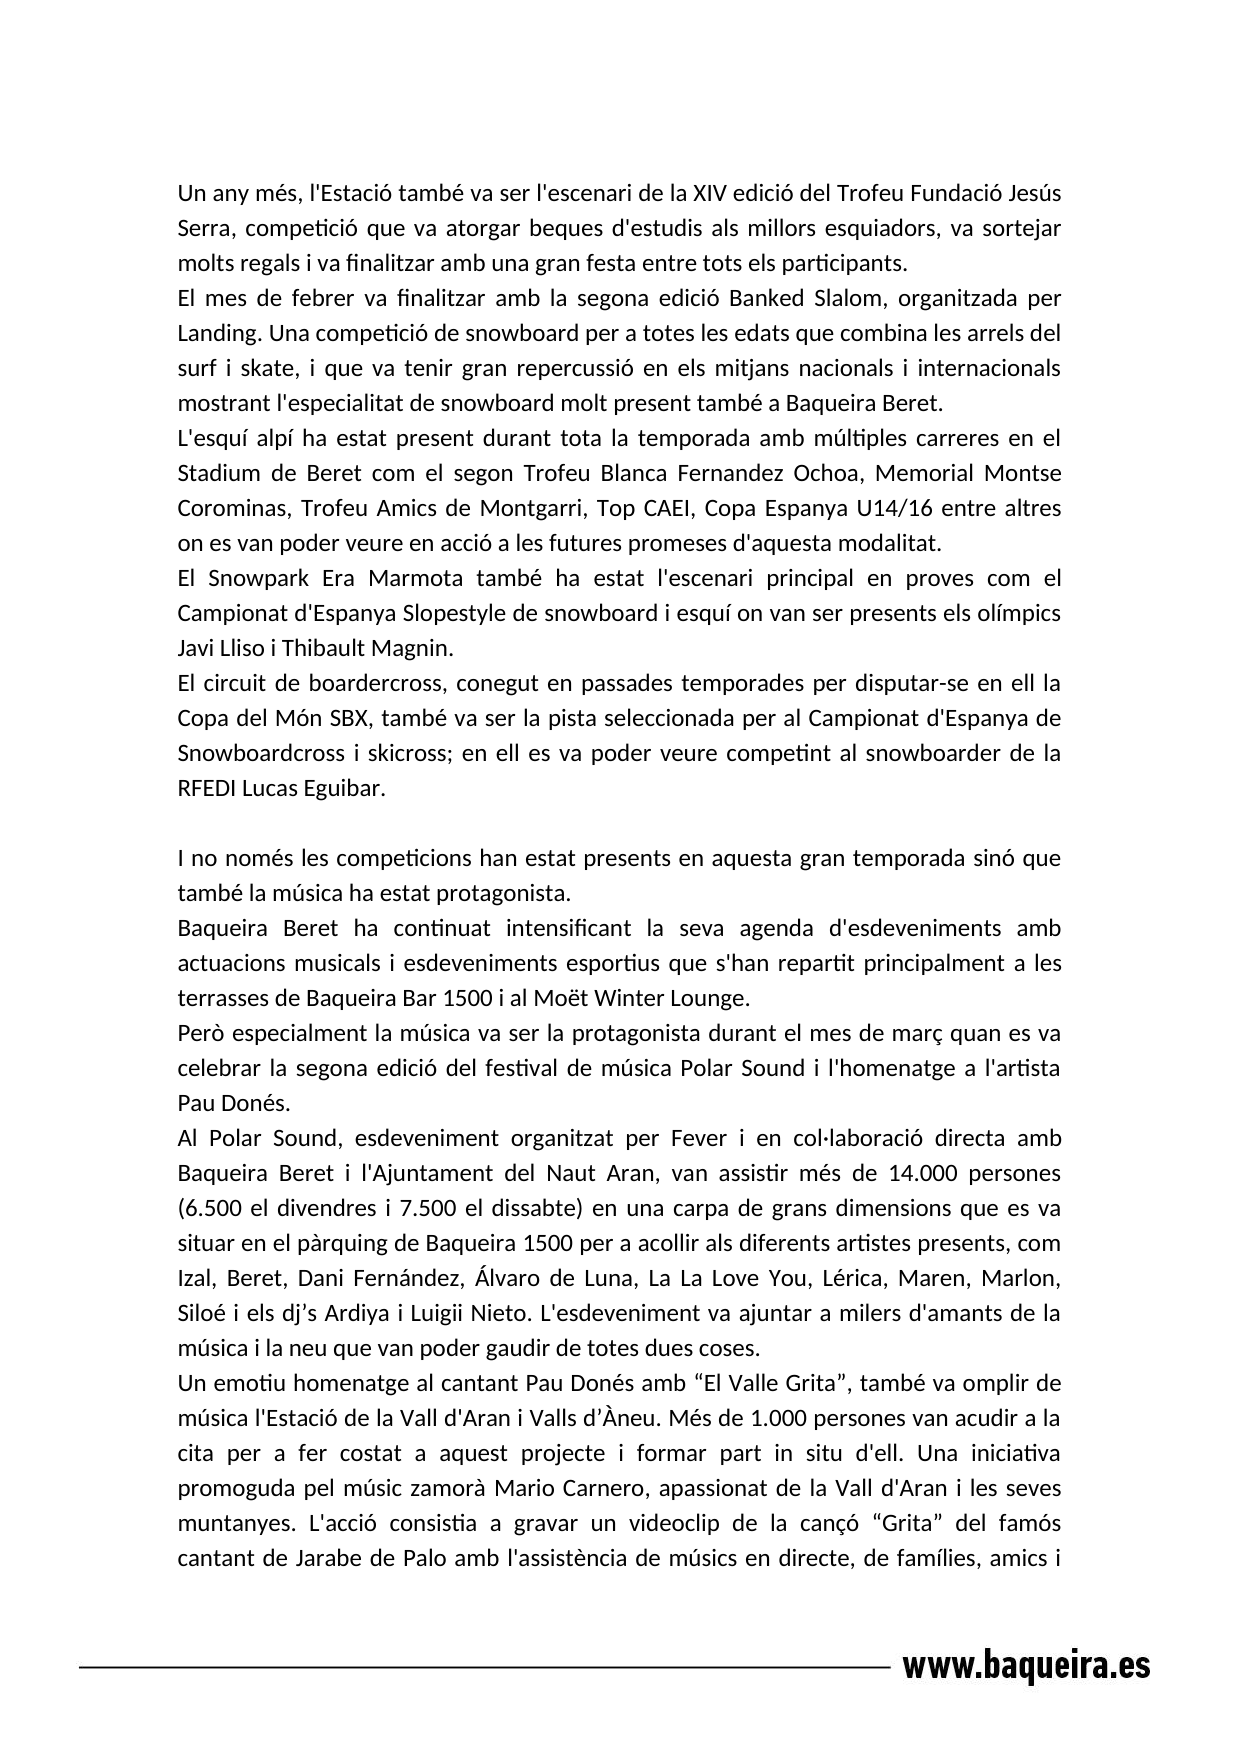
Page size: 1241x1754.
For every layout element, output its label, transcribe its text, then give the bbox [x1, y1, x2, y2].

text El circuit de boardercross, conegut en passades temporades per disputar-se en ell la Copa del Món SBX, també va ser la pista seleccionada per al Campionat d'Espanya de Snowboardcross i skicross; en ell es va poder veure competint al snowboarder de la RFEDI Lucas Eguibar. [177, 667, 1063, 803]
text Però especialment la música va ser la protagonista durant el mes de març quan es va celebrar la segona edició del festival de música Polar Sound i l'homenatge a l'artista Pau Donés. [177, 1017, 1063, 1118]
text L'esquí alpí ha estat present durant tota la temporada amb múltiples carreres en el Stadium de Beret com el segon Trofeu Blanca Fernandez Ochoa, Memorial Montse Corominas, Trofeu Amics de Montgarri, Top CAEI, Copa Espanya U14/16 entre altres on es van poder veure en acció a les futures promeses d'aquesta modalitat. [177, 422, 1063, 558]
text Baqueira Beret ha continuat intensificant la seva agenda d'esdeveniments amb actuacions musicals i esdeveniments esportius que s'han repartit principalment a les terrasses de Baqueira Bar 1500 i al Moët Winter Lounge. [177, 912, 1063, 1013]
text Un any més, l'Estació també va ser l'escenari de la XIV edició del Trofeu Fundació Jesús Serra, competició que va atorgar beques d'estudis als millors esquiadors, va sortejar molts regals i va finalitzar amb una gran festa entre tots els participants. [177, 177, 1063, 278]
text Al Polar Sound, esdeveniment organitzat per Fever i en col·laboració directa amb Baqueira Beret i l'Ajuntament del Naut Aran, van assistir més de 14.000 persones (6.500 el divendres i 7.500 el dissabte) en una carpa de grans dimensions que es va situar en el pàrquing de Baqueira 1500 per a acollir als diferents artistes presents, com Izal, Beret, Dani Fernández, Álvaro de Luna, La La Love You, Lérica, Maren, Marlon, Siloé i els dj’s Ardiya i Luigii Nieto. L'esdeveniment va ajuntar a milers d'amants de la música i la neu que van poder gaudir de totes dues coses. [177, 1122, 1063, 1363]
picture [4, 1637, 1237, 1752]
text El mes de febrer va finalitzar amb la segona edició Banked Slalom, organitzada per Landing. Una competició de snowboard per a totes les edats que combina les arrels del surf i skate, i que va tenir gran repercussió en els mitjans nacionals i internacionals mostrant l'especialitat de snowboard molt present també a Baqueira Beret. [177, 282, 1063, 418]
text I no només les competicions han estat presents en aquesta gran temporada sinó que també la música ha estat protagonista. [177, 842, 1063, 908]
text El Snowpark Era Marmota també ha estat l'escenari principal en proves com el Campionat d'Espanya Slopestyle de snowboard i esquí on van ser presents els olímpics Javi Lliso i Thibault Magnin. [177, 562, 1063, 663]
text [177, 1367, 1063, 1573]
